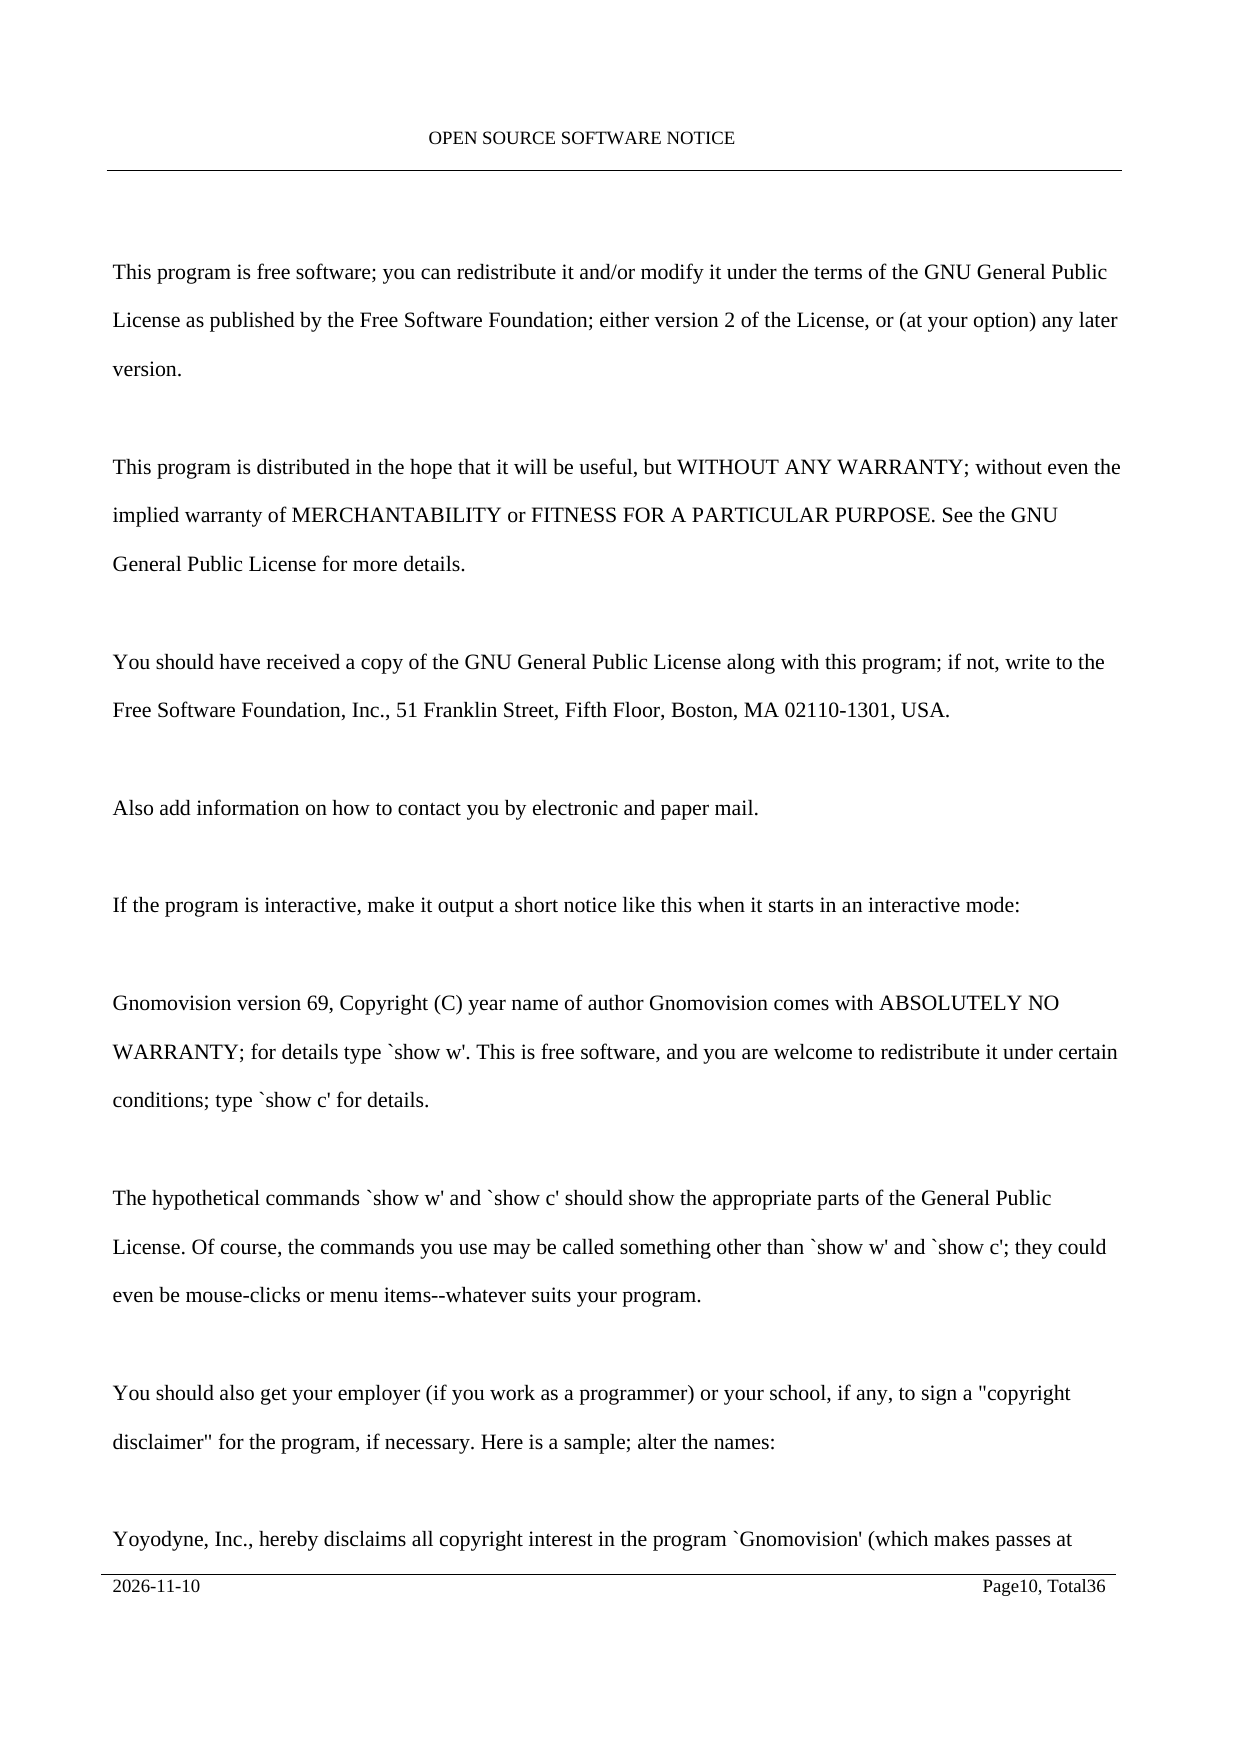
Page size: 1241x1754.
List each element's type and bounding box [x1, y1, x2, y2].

text [112, 206, 1128, 1555]
